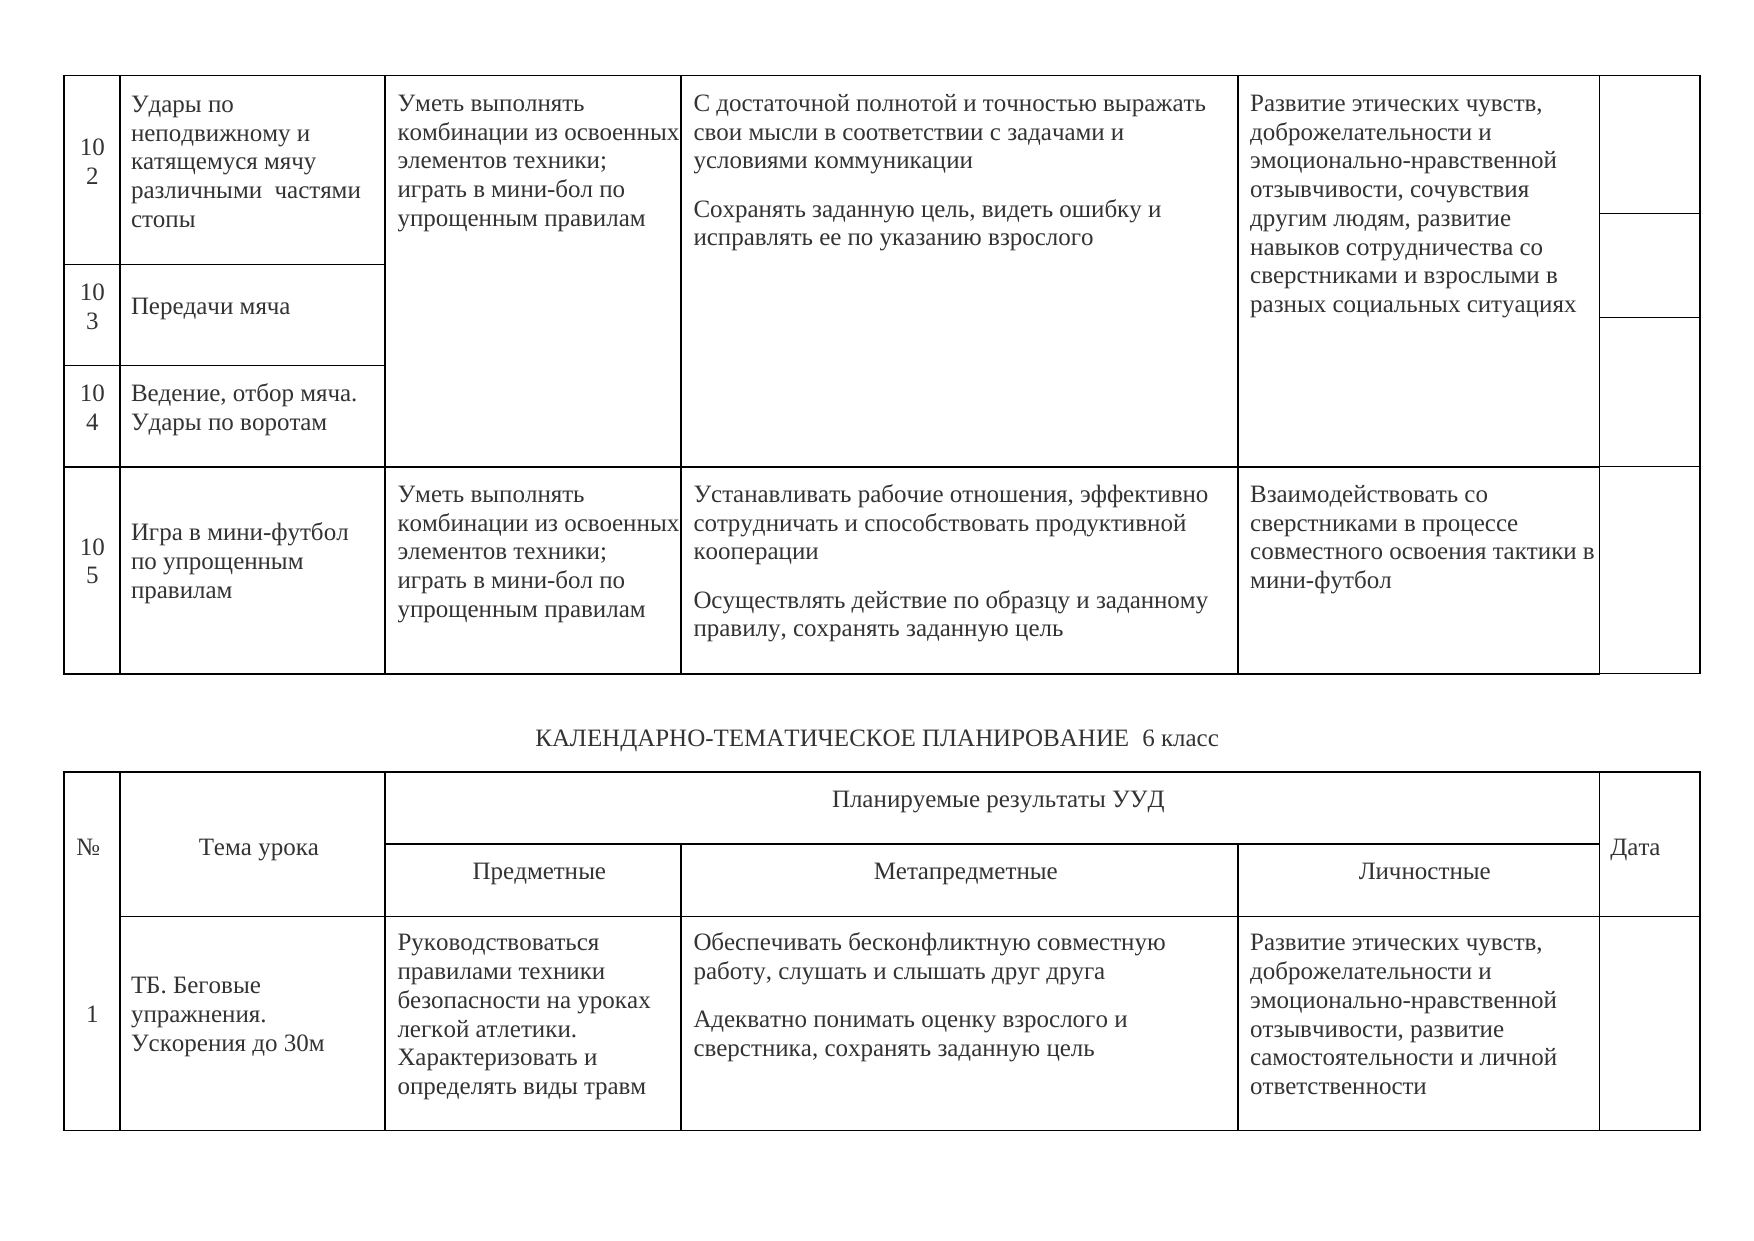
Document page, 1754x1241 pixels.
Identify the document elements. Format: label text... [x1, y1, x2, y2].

table_cell 104 [65, 366, 119, 466]
table_cell Обеспечивать бесконфликтную совместную работу, слушать и слышать друг друга Адекватно понимать оценку взрослого и сверстника, сохранять заданную цель [682, 917, 1237, 1130]
table_cell Взаимодействовать со сверстниками в процессе совместного освоения тактики в мини-футбол [1239, 468, 1599, 673]
table_cell [1600, 318, 1699, 466]
table_cell Ведение, отбор мяча. Удары по воротам [121, 366, 384, 466]
table_header Тема урока [121, 773, 384, 916]
table_cell С достаточной полнотой и точностью выражать свои мысли в соответствии с задачами и условиями коммуникации Сохранять заданную цель, видеть ошибку и исправлять ее по указанию взрослого [682, 76, 1237, 466]
table_cell [1600, 214, 1699, 317]
table_cell 1 [65, 916, 119, 1130]
table_header Планируемые результаты УУД [386, 773, 1599, 843]
table_cell 105 [65, 468, 119, 673]
table_cell Устанавливать рабочие отношения, эффективно сотрудничать и способствовать продуктивной кооперации Осуществлять действие по образцу и заданному правилу, сохранять заданную цель [682, 468, 1237, 673]
table_cell Личностные [1239, 845, 1599, 916]
table_cell Метапредметные [682, 845, 1237, 916]
table_cell Развитие этических чувств, доброжелательности и эмоционально-нравственной отзывчивости, сочувствия другим людям, развитие навыков сотрудничества со сверстниками и взрослыми в разных социальных ситуациях [1239, 76, 1599, 466]
table_cell Передачи мяча [121, 265, 384, 365]
table_cell [1600, 917, 1699, 1130]
table_cell [1600, 76, 1699, 212]
table_cell Игра в мини-футбол по упрощенным правилам [121, 468, 384, 673]
table_cell ТБ. Беговые упражнения. Ускорения до 30м [121, 917, 384, 1130]
table_cell Предметные [386, 845, 680, 916]
table_cell Уметь выполнять комбинации из освоенных элементов техники; играть в мини-бол по упрощенным правилам [386, 76, 680, 466]
table_header Дата [1600, 773, 1699, 916]
table_cell 103 [65, 265, 119, 365]
table_cell Уметь выполнять комбинации из освоенных элементов техники; играть в мини-бол по упрощенным правилам [386, 468, 680, 673]
table_cell Удары по неподвижному и катящемуся мячу различными частями стопы [121, 76, 384, 264]
table_cell Руководствоваться правилами техники безопасности на уроках легкой атлетики. Характеризовать и определять виды травм [386, 917, 680, 1130]
table_cell [1600, 467, 1699, 673]
table_cell 102 [65, 76, 119, 264]
table_cell Развитие этических чувств, доброжелательности и эмоционально-нравственной отзывчивости, развитие самостоятельности и личной ответственности [1239, 917, 1599, 1130]
table_header № [65, 773, 119, 916]
text КАЛЕНДАРНО-ТЕМАТИЧЕСКОЕ ПЛАНИРОВАНИЕ 6 класс [75, 723, 1679, 752]
